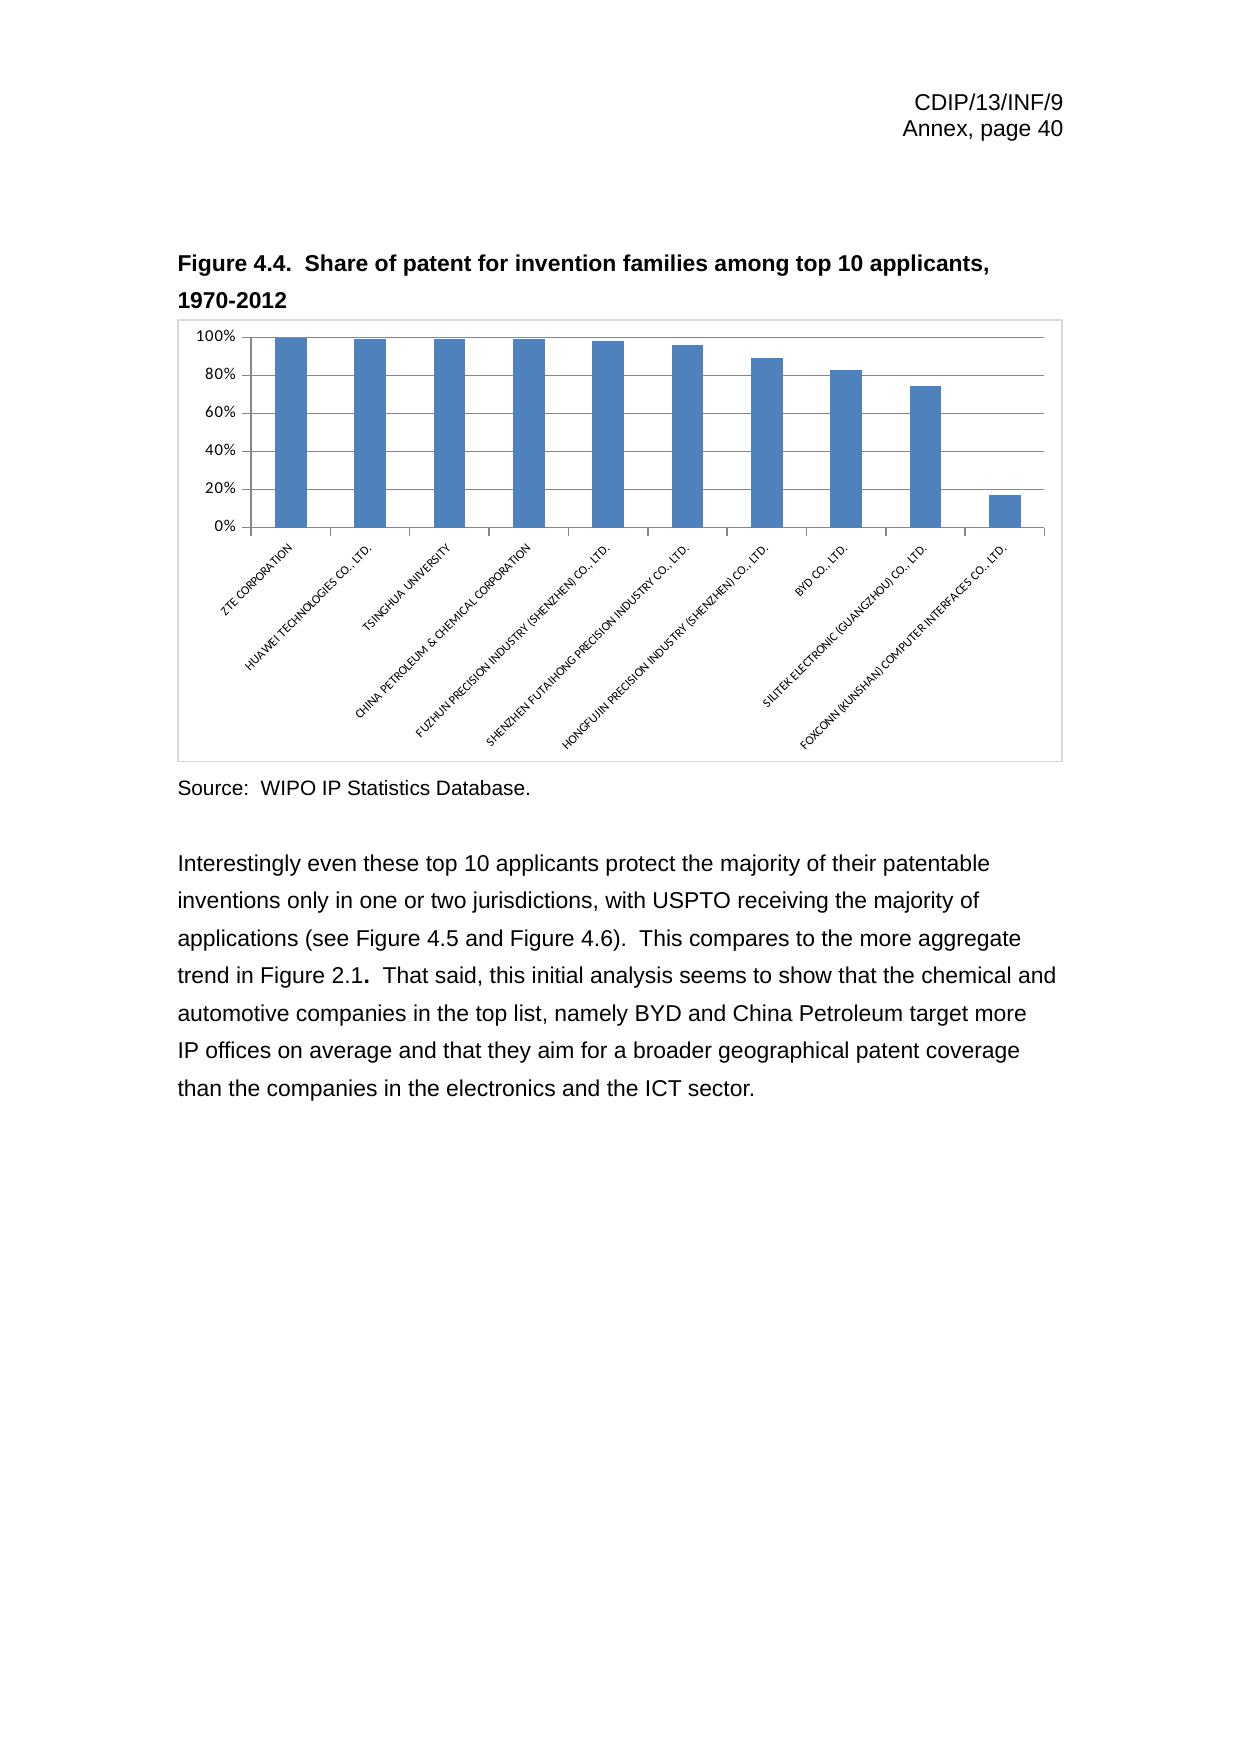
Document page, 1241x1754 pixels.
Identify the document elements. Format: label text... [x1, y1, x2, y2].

text Interestingly even these top 10 applicants protect the majority of their patentable inventions only in one or two jurisdictions, with USPTO receiving the majority of applications (see Figure 4.5 and Figure 4.6). This compares to the more aggregate trend in Figure 2.1. That said, this initial analysis seems to show that the chemical and automotive companies in the top list, namely BYD and China Petroleum target more IP offices on average and that they aim for a broader geographical patent coverage than the companies in the electronics and the ICT sector. [177, 844, 1063, 1107]
text Figure 4.4. Share of patent for invention families among top 10 applicants, 1970-2012 [177, 244, 1063, 319]
text Source: WIPO IP Statistics Database. [177, 769, 1063, 807]
